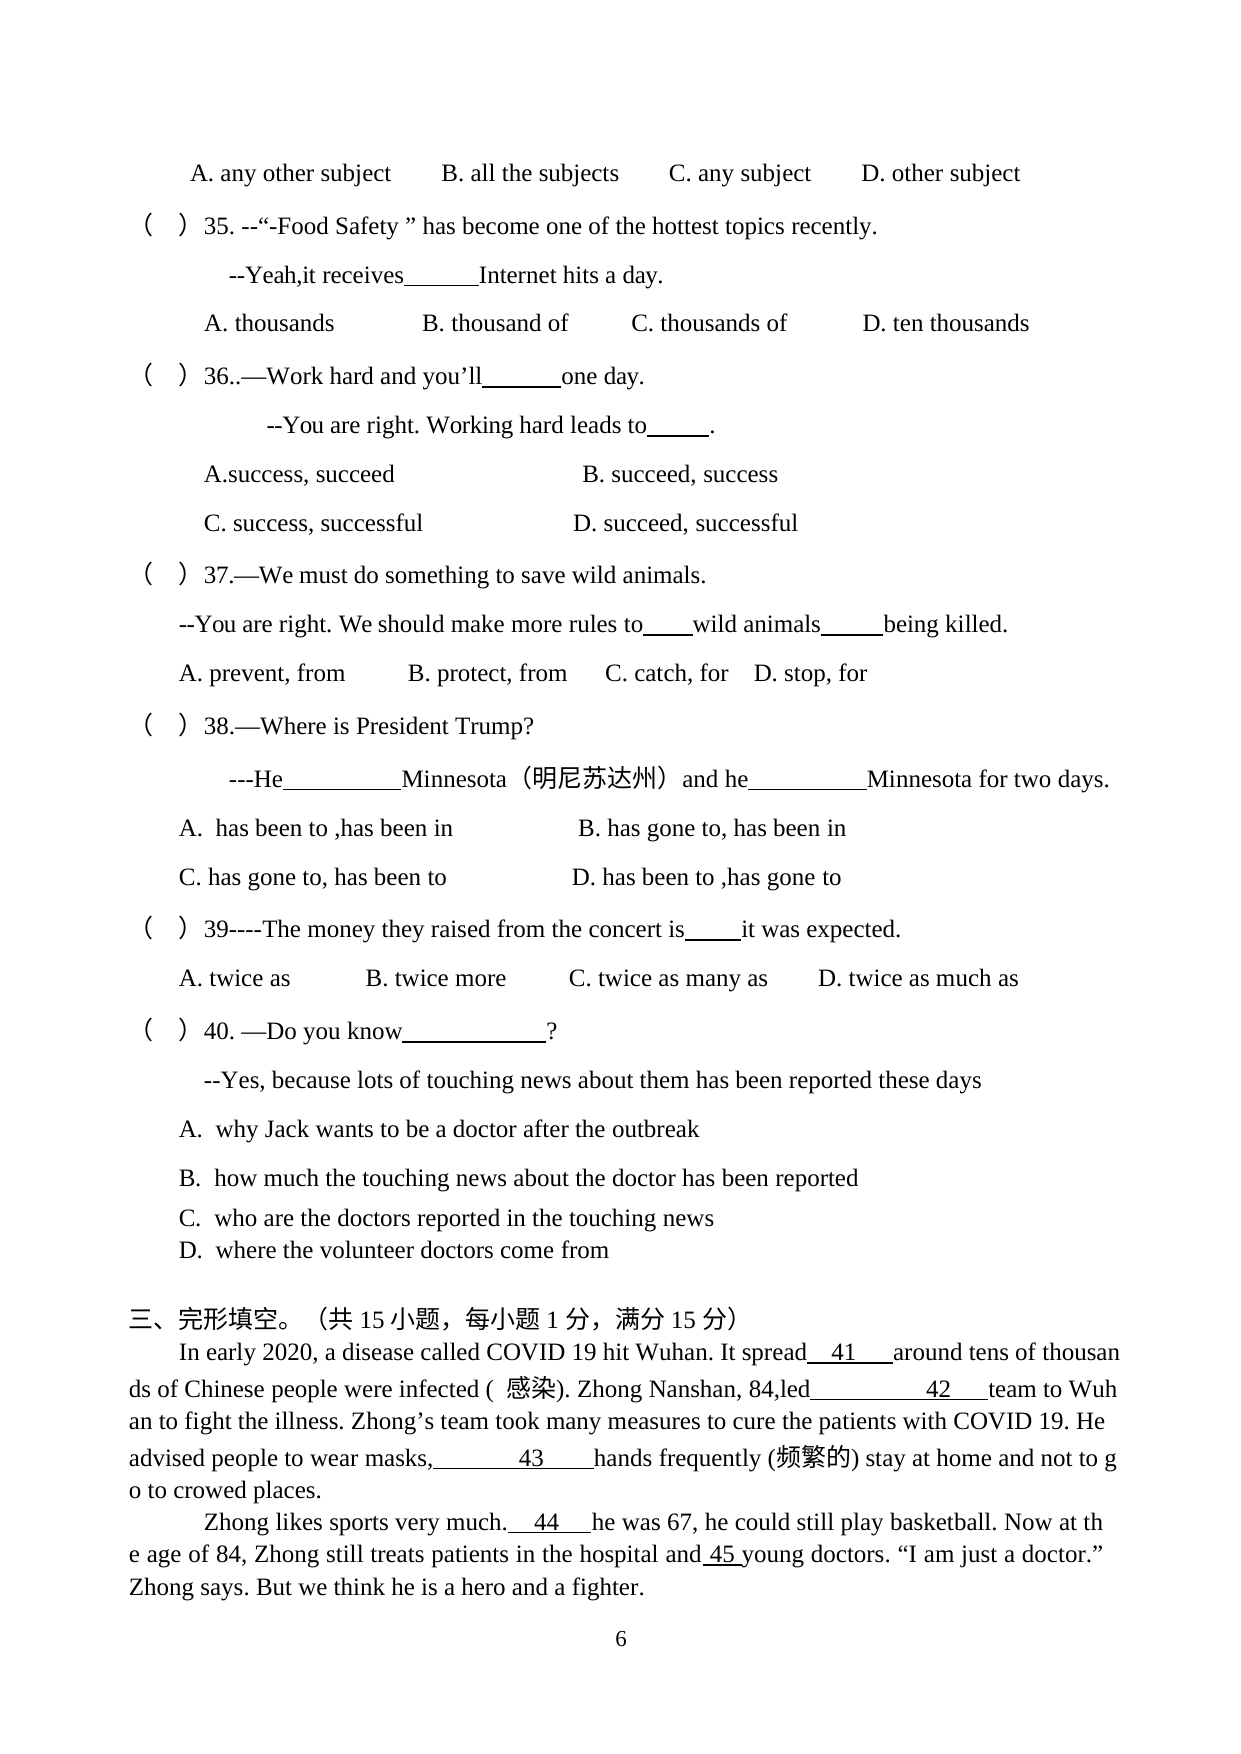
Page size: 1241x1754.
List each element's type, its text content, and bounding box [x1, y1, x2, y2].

text C. has gone to, has been to D. has been to ,has gone to [179, 862, 1132, 891]
text ---He Minnesota（明尼苏达州）and he Minnesota for two days. [229, 758, 1132, 794]
text （ ）40. —Do you know ? [129, 1011, 1132, 1047]
text （ ）37.—We must do something to save wild animals. [129, 555, 1132, 591]
text A. thousands B. thousand of C. thousands of D. ten thousands [112, 308, 1029, 337]
text A. twice as B. twice more C. twice as many as D. twice as much as [179, 963, 1132, 992]
text 三、完形填空。（共 15 小题，每小题 1 分，满分 15 分） [129, 1299, 1132, 1336]
text （ ）36..—Work hard and you’ll one day. [129, 356, 1132, 392]
list who are the doctors reported in the touching news [178, 1203, 1132, 1232]
text C. success, successful D. succeed, successful [204, 508, 1132, 537]
text --You are right. We should make more rules to wild animals being killed. [179, 609, 1132, 638]
text （ ）39 The money they raised from the concert is it was expected. [129, 909, 1132, 945]
text （ ）35. --“-Food Safety ” has become one of the hottest topics recently. [129, 205, 1132, 241]
text --Yeah,it receives Internet hits a day. [229, 260, 1132, 288]
list how much the touching news about the doctor has been reported [178, 1163, 1132, 1191]
text A. prevent, from B. protect, from C. catch, for D. stop, for [179, 658, 1132, 687]
text A. has been to ,has been in B. has gone to, has been in [179, 813, 1132, 842]
text （ ）38.—Where is President Trump? [129, 705, 1132, 742]
text --Yes, because lots of touching news about them has been reported these days [204, 1065, 1132, 1094]
text A. any other subject B. all the subjects C. any subject D. other subject [112, 158, 1020, 187]
text In early 2020, a disease called COVID 19 hit Wuhan. It spread 41 around tens of thousands of Chinese people were infected ( 感染). Zhong Nanshan, 84,led 42 team to Wuhan to fight the illness. Zhong’s team took many measures to cure the patients with COVID 19. He advised people to wear masks, 43 hands frequently (频繁的) stay at home and not to go to crowed places. [129, 1337, 1121, 1504]
text A.success, succeed B. succeed, success [112, 459, 869, 488]
text --You are right. Working hard leads to . [112, 410, 869, 439]
text Zhong likes sports very much. 44 he was 67, he could still play basketball. Now at the age of 84, Zhong still treats patients in the hospital and 45 young doctors. “I am just a doctor.” Zhong says. But we think he is a hero and a fighter. [129, 1507, 1104, 1601]
list where the volunteer doctors come from [178, 1236, 1132, 1264]
list why Jack wants to be a doctor after the outbreak [178, 1114, 1132, 1143]
